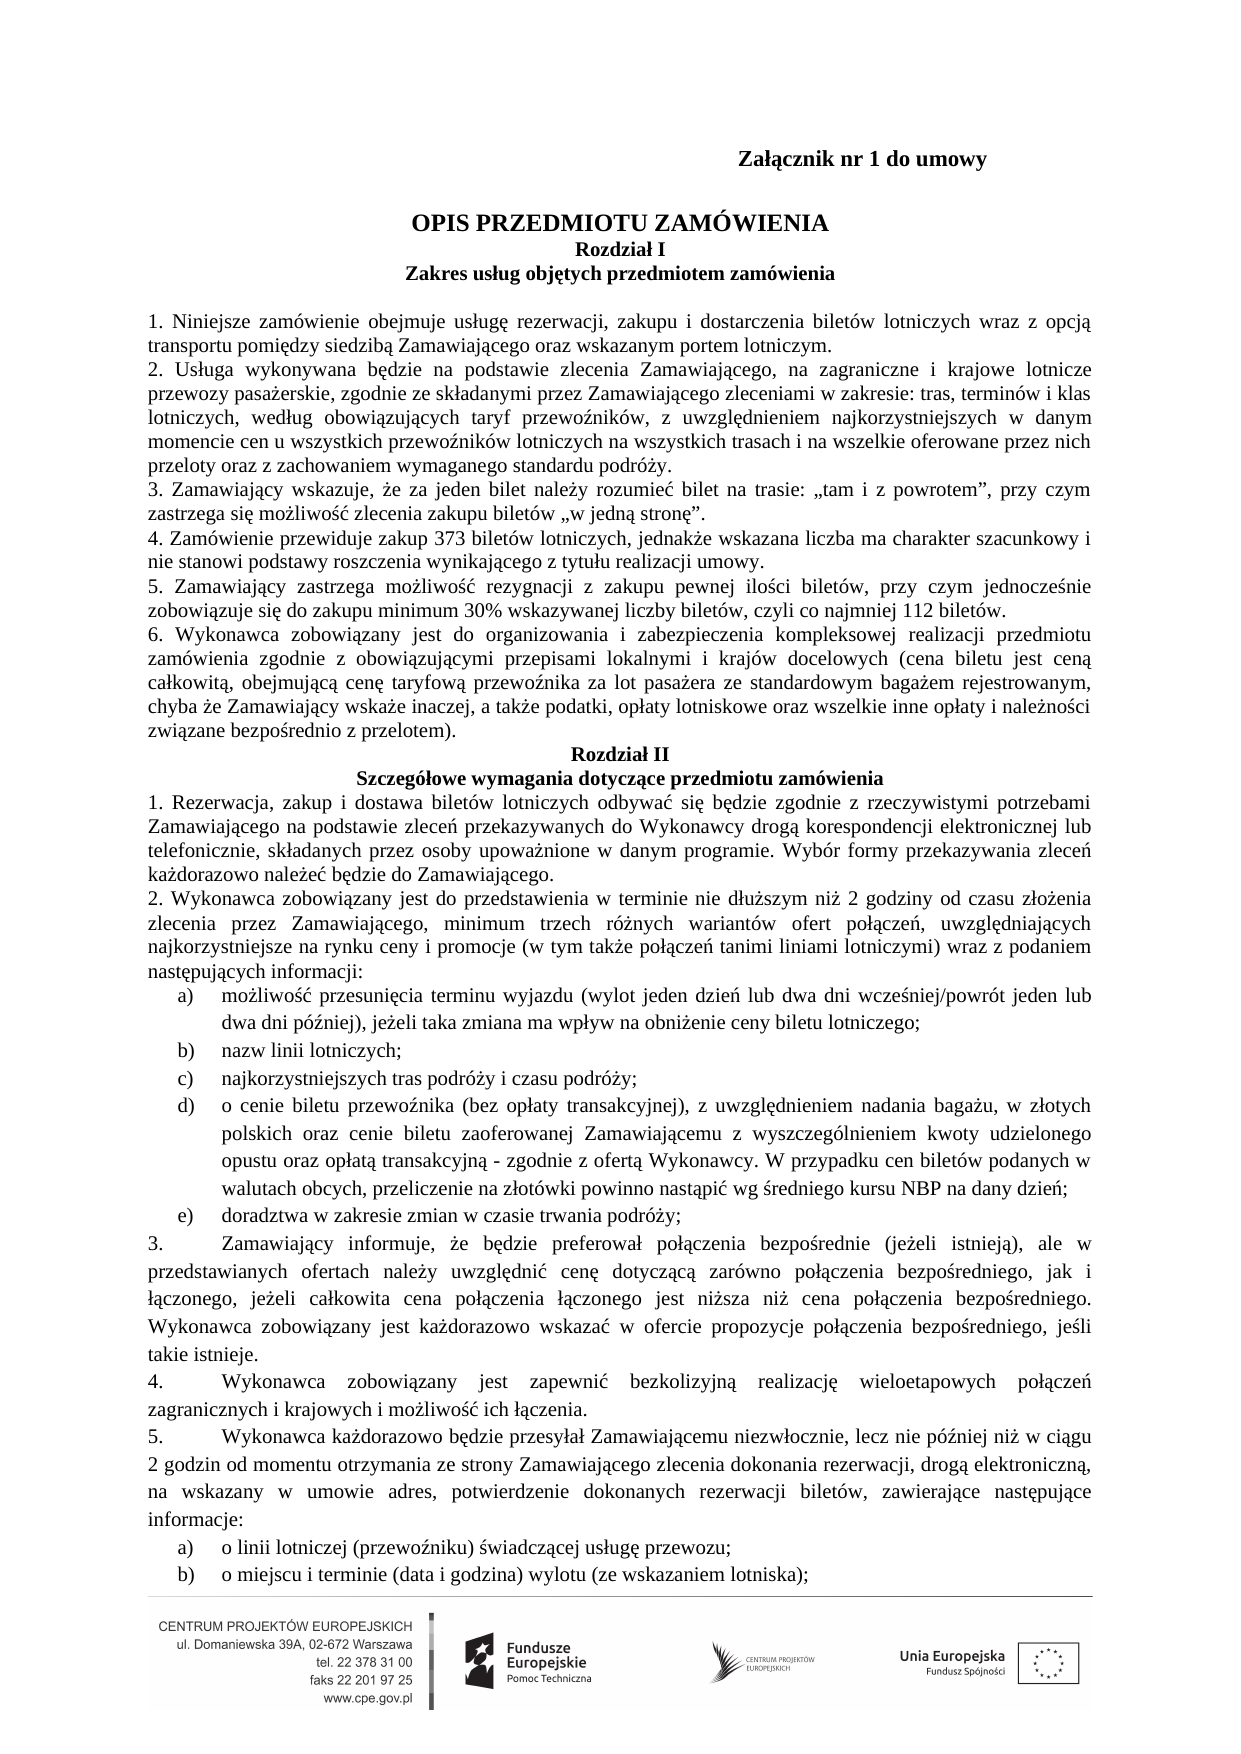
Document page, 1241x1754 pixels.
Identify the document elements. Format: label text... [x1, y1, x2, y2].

picture [147, 1596, 1093, 1710]
list Zamawiający informuje, że będzie preferował połączenia bezpośrednie (jeżeli istnieją), ale w przedstawianych ofertach należy uwzględnić cenę dotyczącą zarówno połączenia bezpośredniego, jak i łączonego, jeżeli całkowita cena połączenia łączonego jest niższa niż cena połączenia bezpośredniego. Wykonawca zobowiązany jest każdorazowo wskazać w ofercie propozycje połączenia bezpośredniego, jeśli takie istnieje. [148, 1231, 1093, 1366]
list o linii lotniczej (przewoźniku) świadczącej usługę przewozu; [177, 1535, 1093, 1559]
text Rozdział I [148, 237, 1093, 261]
text Załącznik nr 1 do umowy [738, 145, 1093, 171]
list o cenie biletu przewoźnika (bez opłaty transakcyjnej), z uwzględnieniem nadania bagażu, w złotych polskich oraz cenie biletu zaoferowanej Zamawiającemu z wyszczególnieniem kwoty udzielonego opustu oraz opłatą transakcyjną - zgodnie z ofertą Wykonawcy. W przypadku cen biletów podanych w walutach obcych, przeliczenie na złotówki powinno nastąpić wg średniego kursu NBP na dany dzień; [177, 1093, 1093, 1200]
list Rozdział II [148, 742, 1093, 766]
text 2. Usługa wykonywana będzie na podstawie zlecenia Zamawiającego, na zagraniczne i krajowe lotnicze przewozy pasażerskie, zgodnie ze składanymi przez Zamawiającego zleceniami w zakresie: tras, terminów i klas lotniczych, według obowiązujących taryf przewoźników, z uwzględnieniem najkorzystniejszych w danym momencie cen u wszystkich przewoźników lotniczych na wszystkich trasach i na wszelkie oferowane przez nich przeloty oraz z zachowaniem wymaganego standardu podróży. [148, 357, 1093, 477]
list o miejscu i terminie (data i godzina) wylotu (ze wskazaniem lotniska); [177, 1562, 1093, 1586]
text 3. Zamawiający wskazuje, że za jeden bilet należy rozumieć bilet na trasie: „tam i z powrotem”, przy czym zastrzega się możliwość zlecenia zakupu biletów „w jedną stronę”. [148, 477, 1093, 525]
list 2. Wykonawca zobowiązany jest do przedstawienia w terminie nie dłuższym niż 2 godziny od czasu złożenia zlecenia przez Zamawiającego, minimum trzech różnych wariantów ofert połączeń, uwzględniających najkorzystniejsze na rynku ceny i promocje (w tym także połączeń tanimi liniami lotniczymi) wraz z podaniem następujących informacji: [148, 886, 1093, 983]
text 1. Rezerwacja, zakup i dostawa biletów lotniczych odbywać się będzie zgodnie z rzeczywistymi potrzebami Zamawiającego na podstawie zleceń przekazywanych do Wykonawcy drogą korespondencji elektronicznej lub telefonicznie, składanych przez osoby upoważnione w danym programie. Wybór formy przekazywania zleceń każdorazowo należeć będzie do Zamawiającego. [148, 790, 1093, 886]
list doradztwa w zakresie zmian w czasie trwania podróży; [177, 1203, 1093, 1227]
text Zakres usług objętych przedmiotem zamówienia [148, 261, 1093, 285]
list Szczegółowe wymagania dotyczące przedmiotu zamówienia [148, 766, 1093, 790]
list możliwość przesunięcia terminu wyjazdu (wylot jeden dzień lub dwa dni wcześniej/powrót jeden lub dwa dni później), jeżeli taka zmiana ma wpływ na obniżenie ceny biletu lotniczego; [177, 983, 1093, 1034]
list nazw linii lotniczych; [177, 1038, 1093, 1062]
text 5. Zamawiający zastrzega możliwość rezygnacji z zakupu pewnej ilości biletów, przy czym jednocześnie zobowiązuje się do zakupu minimum 30% wskazywanej liczby biletów, czyli co najmniej 112 biletów. [148, 573, 1093, 622]
list Wykonawca zobowiązany jest zapewnić bezkolizyjną realizację wieloetapowych połączeń zagranicznych i krajowych i możliwość ich łączenia. [148, 1369, 1093, 1421]
list najkorzystniejszych tras podróży i czasu podróży; [177, 1065, 1093, 1089]
text 6. Wykonawca zobowiązany jest do organizowania i zabezpieczenia kompleksowej realizacji przedmiotu zamówienia zgodnie z obowiązującymi przepisami lokalnymi i krajów docelowych (cena biletu jest ceną całkowitą, obejmującą cenę taryfową przewoźnika za lot pasażera ze standardowym bagażem rejestrowanym, chyba że Zamawiający wskaże inaczej, a także podatki, opłaty lotniskowe oraz wszelkie inne opłaty i należności związane bezpośrednio z przelotem). [148, 622, 1093, 742]
list Wykonawca każdorazowo będzie przesyłał Zamawiającemu niezwłocznie, lecz nie później niż w ciągu 2 godzin od momentu otrzymania ze strony Zamawiającego zlecenia dokonania rezerwacji, drogą elektroniczną, na wskazany w umowie adres, potwierdzenie dokonanych rezerwacji biletów, zawierające następujące informacje: [148, 1424, 1093, 1531]
text 1. Niniejsze zamówienie obejmuje usługę rezerwacji, zakupu i dostarczenia biletów lotniczych wraz z opcją transportu pomiędzy siedzibą Zamawiającego oraz wskazanym portem lotniczym. [148, 309, 1093, 357]
list OPIS PRZEDMIOTU ZAMÓWIENIA [148, 208, 1093, 237]
text 4. Zamówienie przewiduje zakup 373 biletów lotniczych, jednakże wskazana liczba ma charakter szacunkowy i nie stanowi podstawy roszczenia wynikającego z tytułu realizacji umowy. [148, 525, 1093, 573]
